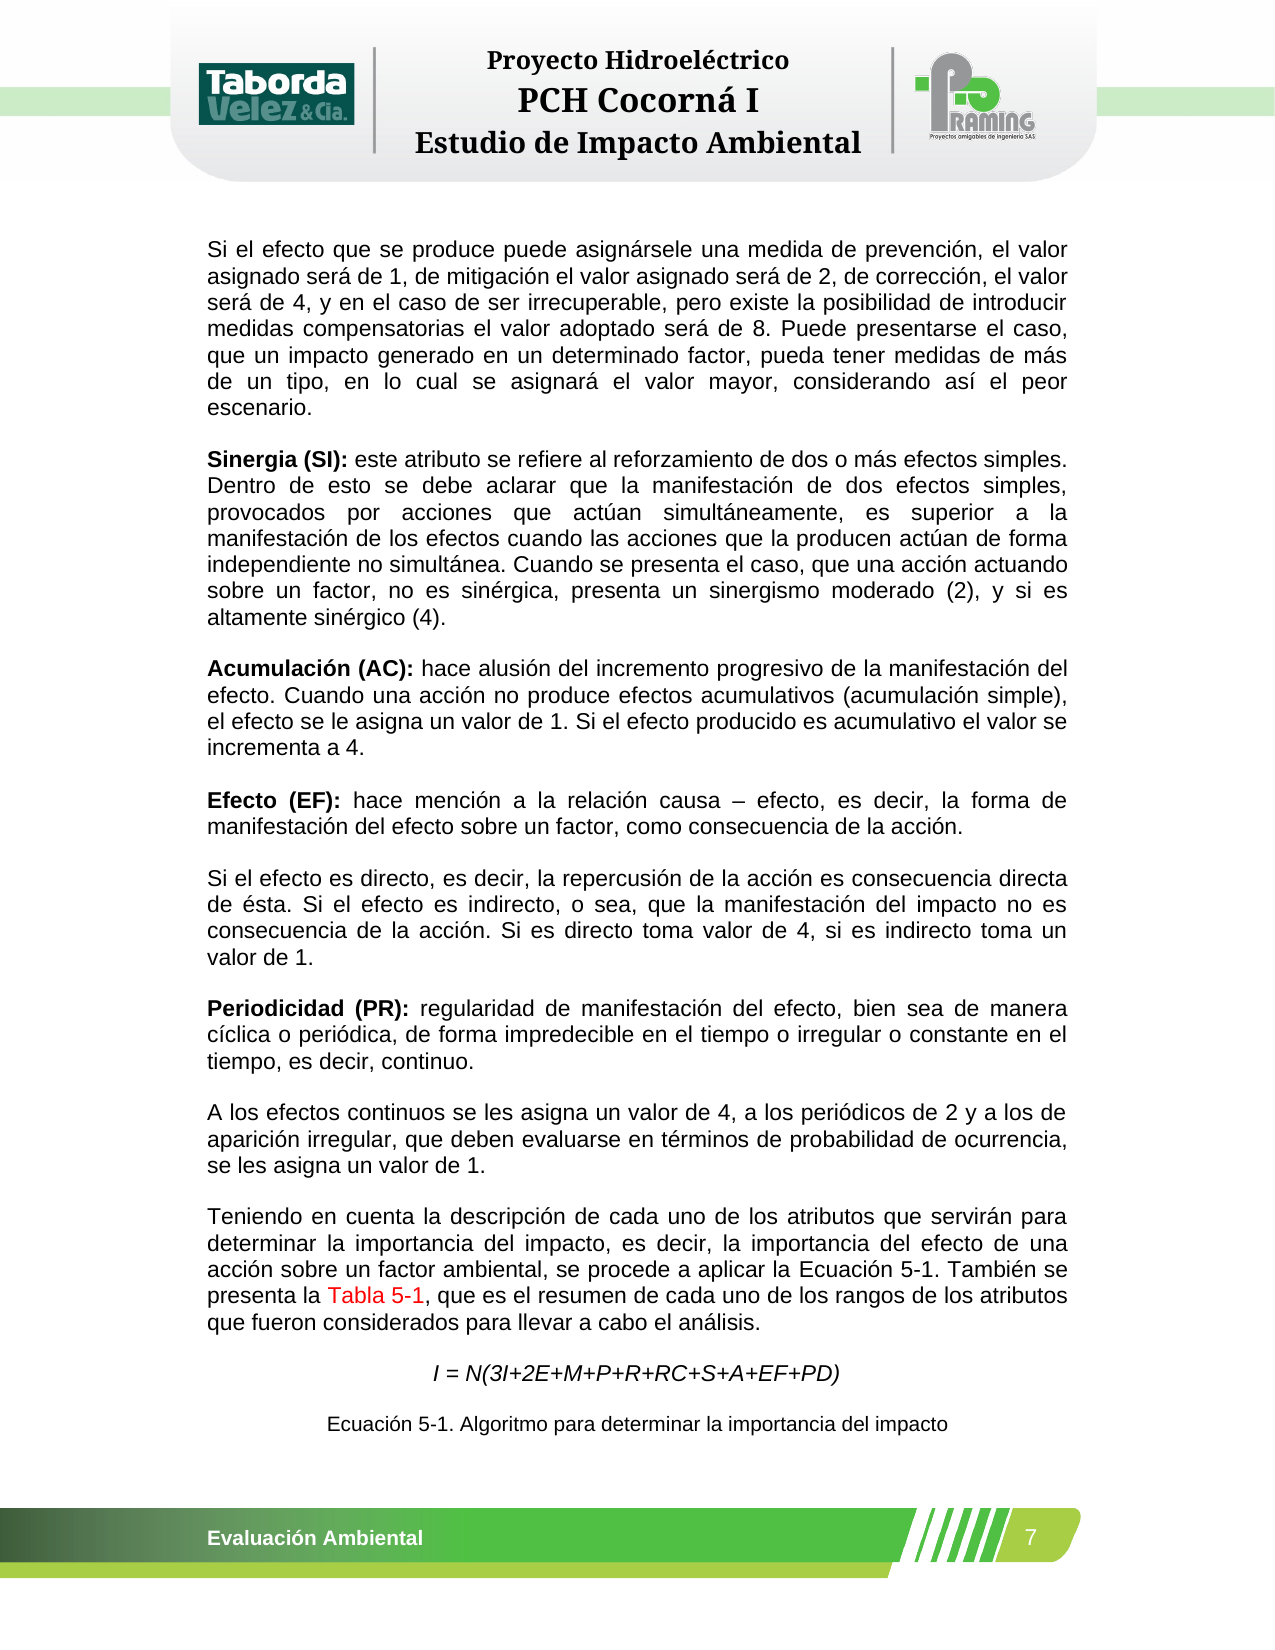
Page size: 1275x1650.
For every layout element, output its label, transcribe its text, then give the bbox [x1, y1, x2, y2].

picture [0, 1, 1275, 182]
text Acumulación (AC): hace alusión del incremento progresivo de la manifestación del efecto. Cuando una acción no produce efectos acumulativos (acumulación simple), el efecto se le asigna un valor de 1. Si el efecto producido es acumulativo el valor se incrementa a 4. [207, 655, 1068, 761]
text Si el efecto es directo, es decir, la repercusión de la acción es consecuencia directa de ésta. Si el efecto es indirecto, o sea, que la manifestación del impacto no es consecuencia de la acción. Si es directo toma valor de 4, si es indirecto toma un valor de 1. [207, 865, 1068, 970]
text Sinergia (SI): este atributo se refiere al reforzamiento de dos o más efectos simples. Dentro de esto se debe aclarar que la manifestación de dos efectos simples, provocados por acciones que actúan simultáneamente, es superior a la manifestación de los efectos cuando las acciones que la producen actúan de forma independiente no simultánea. Cuando se presenta el caso, que una acción actuando sobre un factor, no es sinérgica, presenta un sinergismo moderado (2), y si es altamente sinérgico (4). [207, 446, 1068, 630]
picture [0, 1508, 1127, 1579]
text Teniendo en cuenta la descripción de cada uno de los atributos que servirán para determinar la importancia del impacto, es decir, la importancia del efecto de una acción sobre un factor ambiental, se procede a aplicar la Ecuación 5-1. También se presenta la Tabla 5-1, que es el resumen de cada uno de los rangos de los atributos que fueron considerados para llevar a cabo el análisis. [207, 1203, 1068, 1335]
text Ecuación 5-1. Algoritmo para determinar la importancia del impacto [207, 1411, 1068, 1435]
text A los efectos continuos se les asigna un valor de 4, a los periódicos de 2 y a los de aparición irregular, que deben evaluarse en términos de probabilidad de ocurrencia, se les asigna un valor de 1. [207, 1099, 1068, 1178]
text Si el efecto que se produce puede asignársele una medida de prevención, el valor asignado será de 1, de mitigación el valor asignado será de 2, de corrección, el valor será de 4, y en el caso de ser irrecuperable, pero existe la posibilidad de introducir medidas compensatorias el valor adoptado será de 8. Puede presentarse el caso, que un impacto generado en un determinado factor, pueda tener medidas de más de un tipo, en lo cual se asignará el valor mayor, considerando así el peor escenario. [207, 236, 1068, 421]
text I = N(3I+2E+M+P+R+RC+S+A+EF+PD) [207, 1360, 1068, 1386]
text Efecto (EF): hace mención a la relación causa – efecto, es decir, la forma de manifestación del efecto sobre un factor, como consecuencia de la acción. [207, 787, 1068, 840]
text Periodicidad (PR): regularidad de manifestación del efecto, bien sea de manera cíclica o periódica, de forma impredecible en el tiempo o irregular o constante en el tiempo, es decir, continuo. [207, 995, 1068, 1074]
